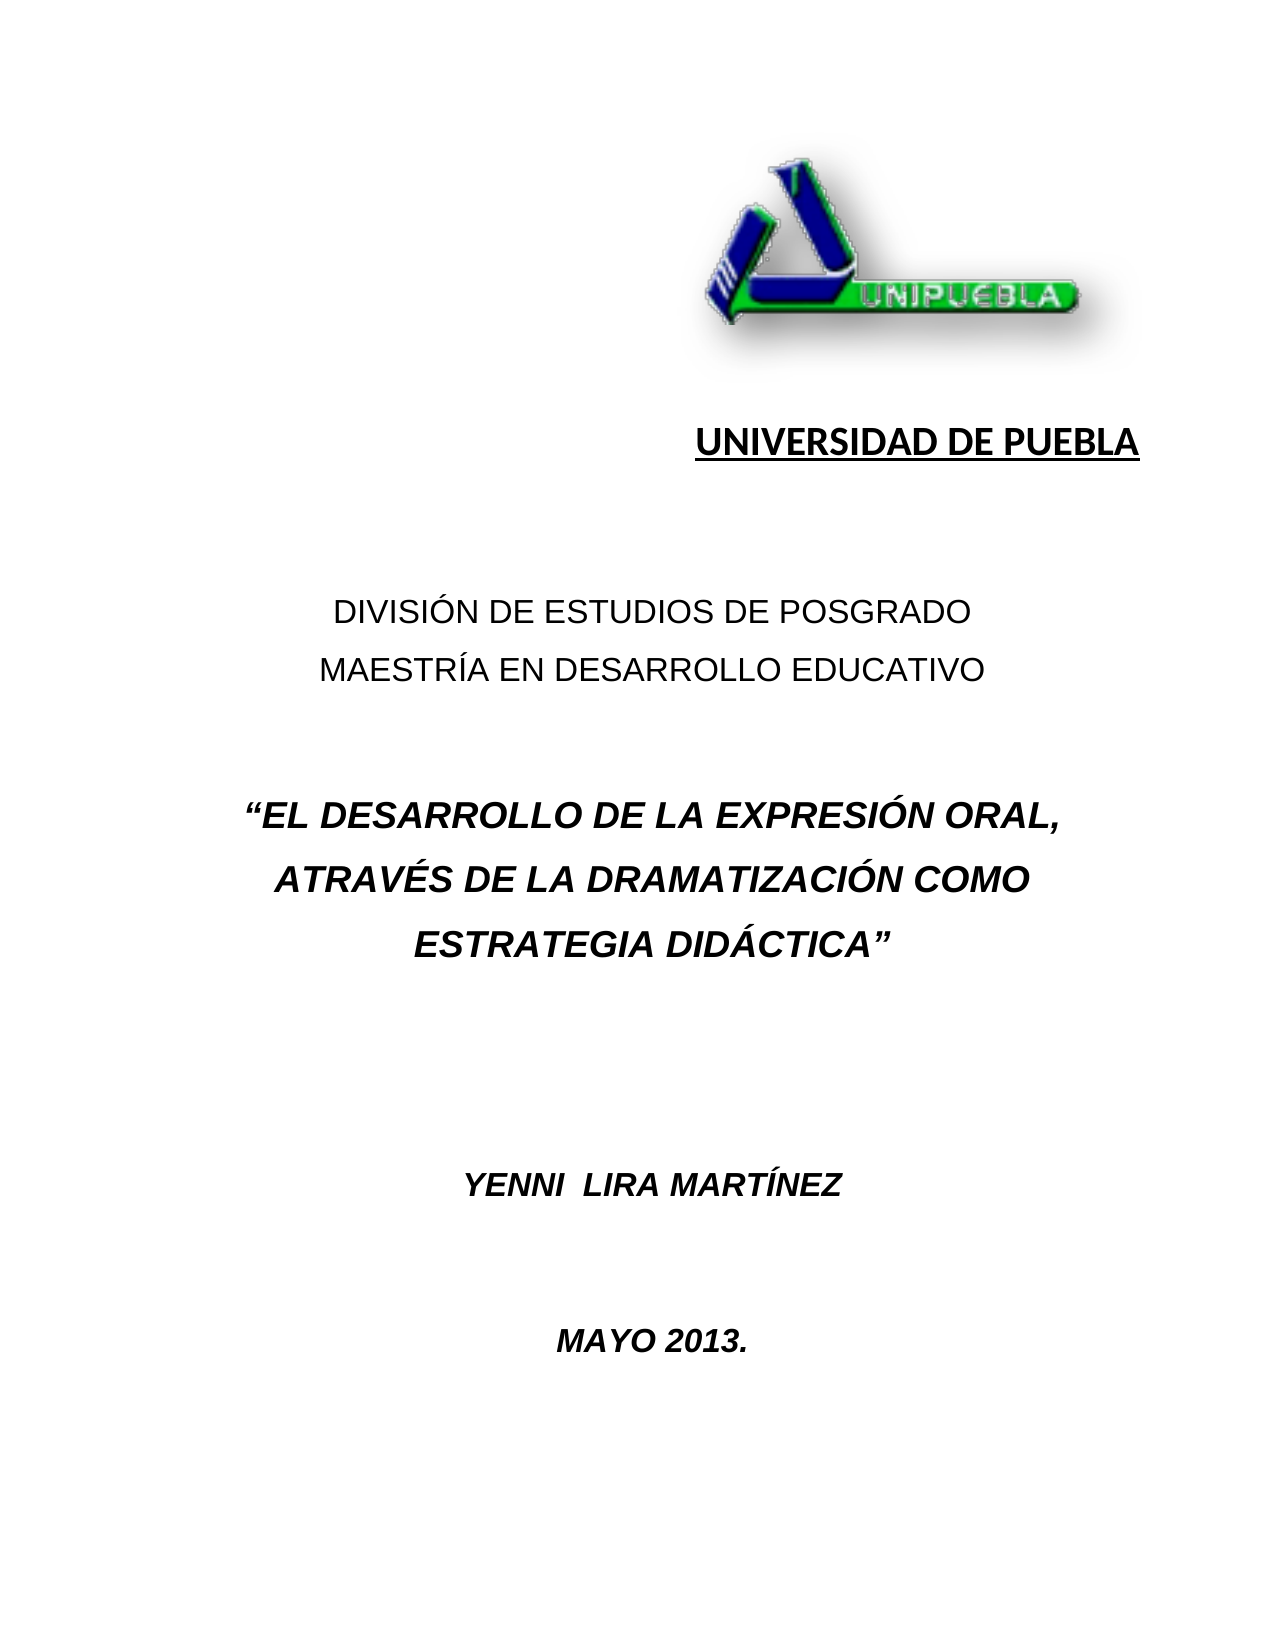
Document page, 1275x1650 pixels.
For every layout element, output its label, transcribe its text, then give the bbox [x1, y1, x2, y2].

text “EL DESARROLLO DE LA EXPRESIÓN ORAL, ATRAVÉS DE LA DRAMATIZACIÓN COMO ESTRATEGIA DIDÁCTICA” [165, 793, 1139, 966]
text DIVISIÓN DE ESTUDIOS DE POSGRADO [165, 592, 1139, 631]
text MAESTRÍA EN DESARROLLO EDUCATIVO [165, 650, 1139, 688]
text YENNI LIRA MARTÍNEZ [165, 1164, 1139, 1203]
picture [698, 154, 1085, 325]
text MAYO 2013. [165, 1321, 1139, 1360]
text UNIVERSIDAD DE PUEBLA [165, 414, 1139, 465]
